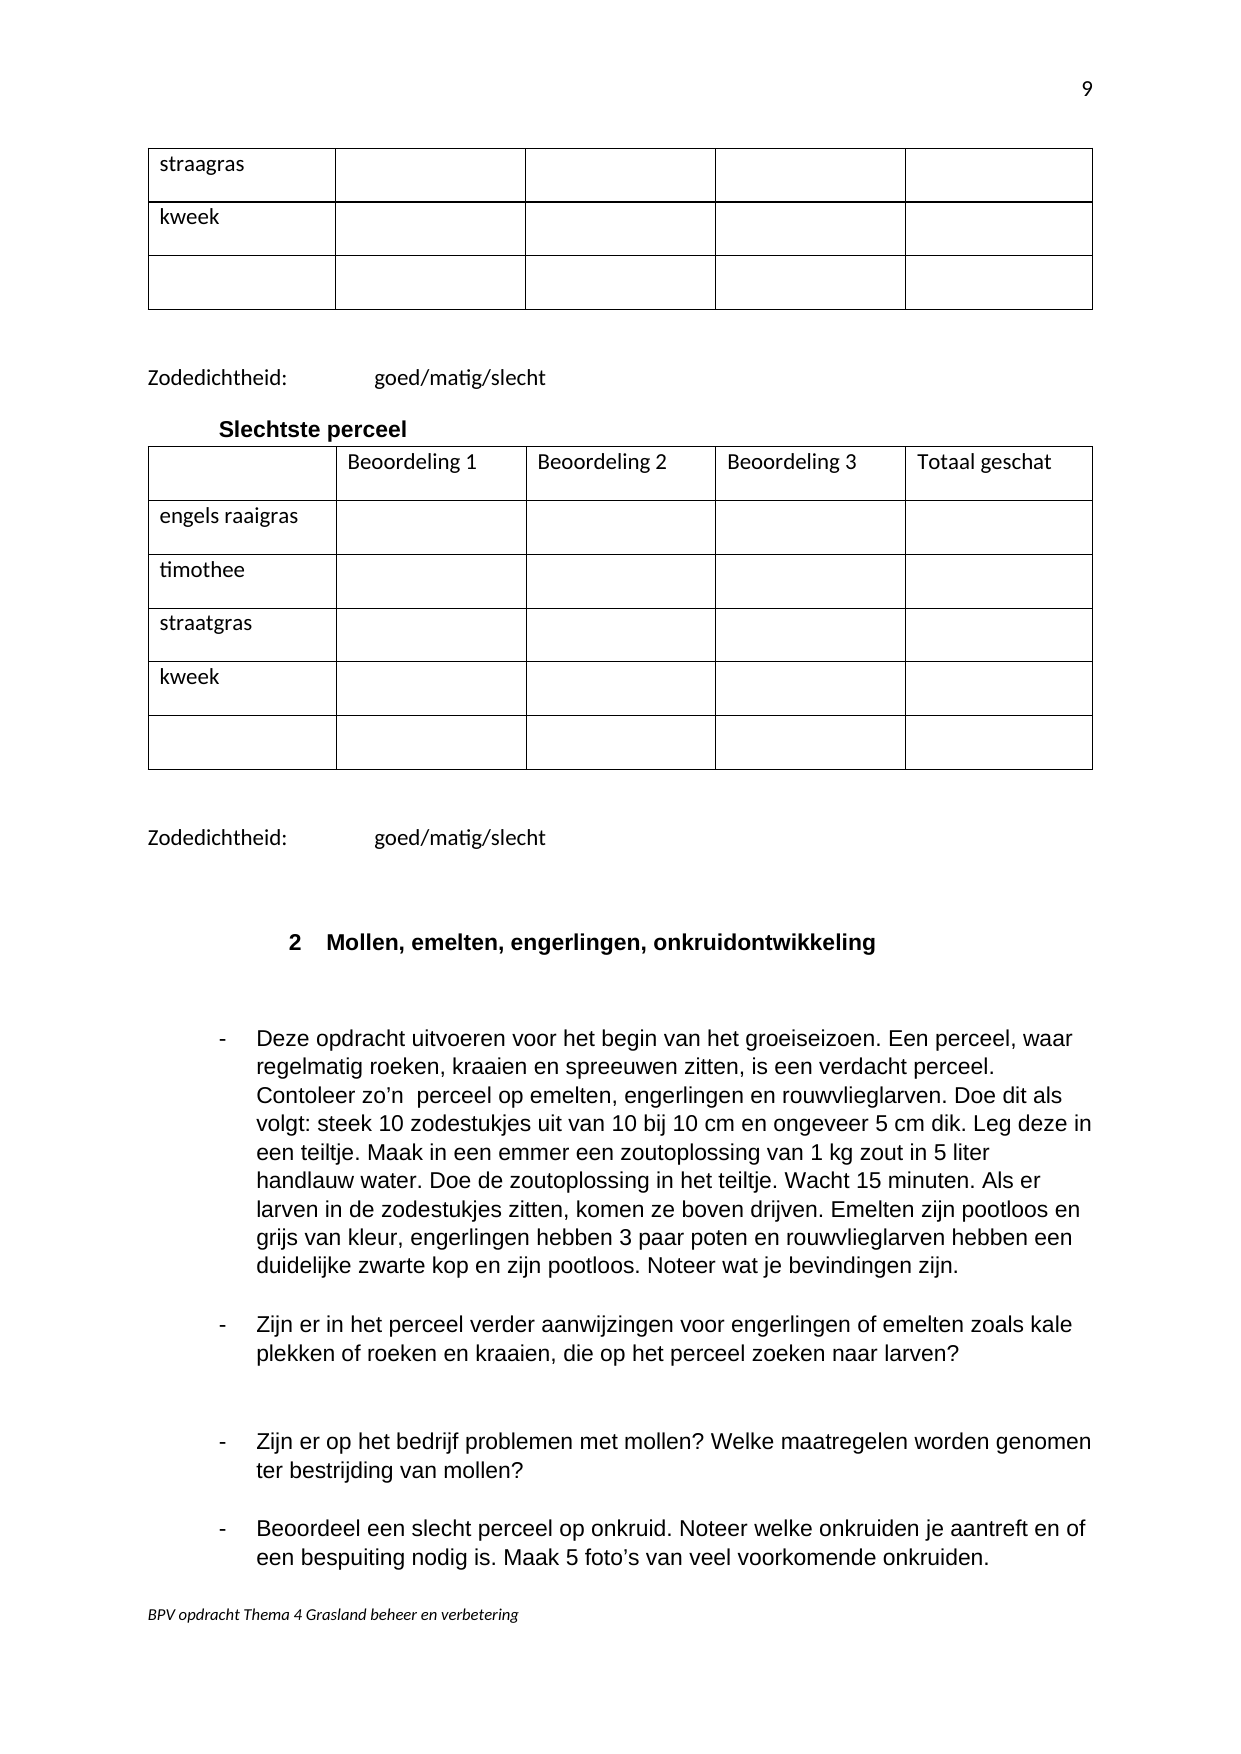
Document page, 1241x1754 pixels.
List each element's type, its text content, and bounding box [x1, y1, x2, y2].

list Zijn er in het perceel verder aanwijzingen voor engerlingen of emelten zoals kale plekken of roeken en kraaien, die op het perceel zoeken naar larven? [218, 1311, 1093, 1366]
table_cell [149, 716, 336, 769]
list Mollen, emelten, engerlingen, onkruidontwikkeling [288, 929, 1093, 955]
text Zodedichtheid: goed/matig/slecht [148, 823, 1093, 851]
table_cell [527, 501, 715, 554]
table_cell [336, 203, 525, 255]
table_cell [337, 501, 526, 554]
table_cell [716, 501, 905, 554]
table_cell [337, 555, 526, 607]
list Zijn er op het bedrijf problemen met mollen? Welke maatregelen worden genomen ter bestrijding van mollen? [218, 1428, 1093, 1483]
table_cell [716, 555, 905, 607]
table_cell [716, 203, 905, 255]
table_cell [149, 256, 335, 309]
table_cell [906, 555, 1092, 607]
table_cell [527, 609, 715, 661]
table_header [149, 447, 336, 500]
list Beoordeel een slecht perceel op onkruid. Noteer welke onkruiden je aantreft en of een bespuiting nodig is. Maak 5 foto’s van veel voorkomende onkruiden. [218, 1515, 1093, 1570]
table_cell kweek [149, 203, 335, 255]
text Zodedichtheid: goed/matig/slecht [148, 363, 1093, 391]
table_cell [906, 501, 1092, 554]
table_cell [716, 609, 905, 661]
table_cell [716, 662, 905, 715]
table_cell [716, 716, 905, 769]
table_cell [336, 256, 525, 309]
table_cell [337, 609, 526, 661]
table_cell timothee [149, 555, 336, 607]
table_cell [526, 203, 715, 255]
text Slechtste perceel [218, 416, 1093, 442]
table_cell [337, 716, 526, 769]
table_cell [337, 662, 526, 715]
table_cell straatgras [149, 609, 336, 661]
table_cell engels raaigras [149, 501, 336, 554]
table_cell [906, 716, 1092, 769]
table_cell [906, 609, 1092, 661]
list Deze opdracht uitvoeren voor het begin van het groeiseizoen. Een perceel, waar regelmatig roeken, kraaien en spreeuwen zitten, is een verdacht perceel. Contoleer zo’n perceel op emelten, engerlingen en rouwvlieglarven. Doe dit als volgt: steek 10 zodestukjes uit van 10 bij 10 cm en ongeveer 5 cm dik. Leg deze in een teiltje. Maak in een emmer een zoutoplossing van 1 kg zout in 5 liter handlauw water. Doe de zoutoplossing in het teiltje. Wacht 15 minuten. Als er larven in de zodestukjes zitten, komen ze boven drijven. Emelten zijn pootloos en grijs van kleur, engerlingen hebben 3 paar poten en rouwvlieglarven hebben een duidelijke zwarte kop en zijn pootloos. Noteer wat je bevindingen zijn. [218, 1025, 1093, 1279]
table_cell [527, 716, 715, 769]
table_cell [716, 149, 905, 201]
table_cell [527, 662, 715, 715]
table_cell [527, 555, 715, 607]
table_cell [906, 149, 1092, 201]
table_cell [906, 256, 1092, 309]
table_cell [716, 256, 905, 309]
table_cell [906, 203, 1092, 255]
table_header Beoordeling 3 [716, 447, 905, 500]
table_header Beoordeling 1 [337, 447, 526, 500]
table_cell straagras [149, 149, 335, 201]
table_header Totaal geschat [906, 447, 1092, 500]
table_cell kweek [149, 662, 336, 715]
table_cell [906, 662, 1092, 715]
table_header Beoordeling 2 [527, 447, 715, 500]
table_cell [526, 149, 715, 201]
table_cell [526, 256, 715, 309]
table_cell [336, 149, 525, 201]
